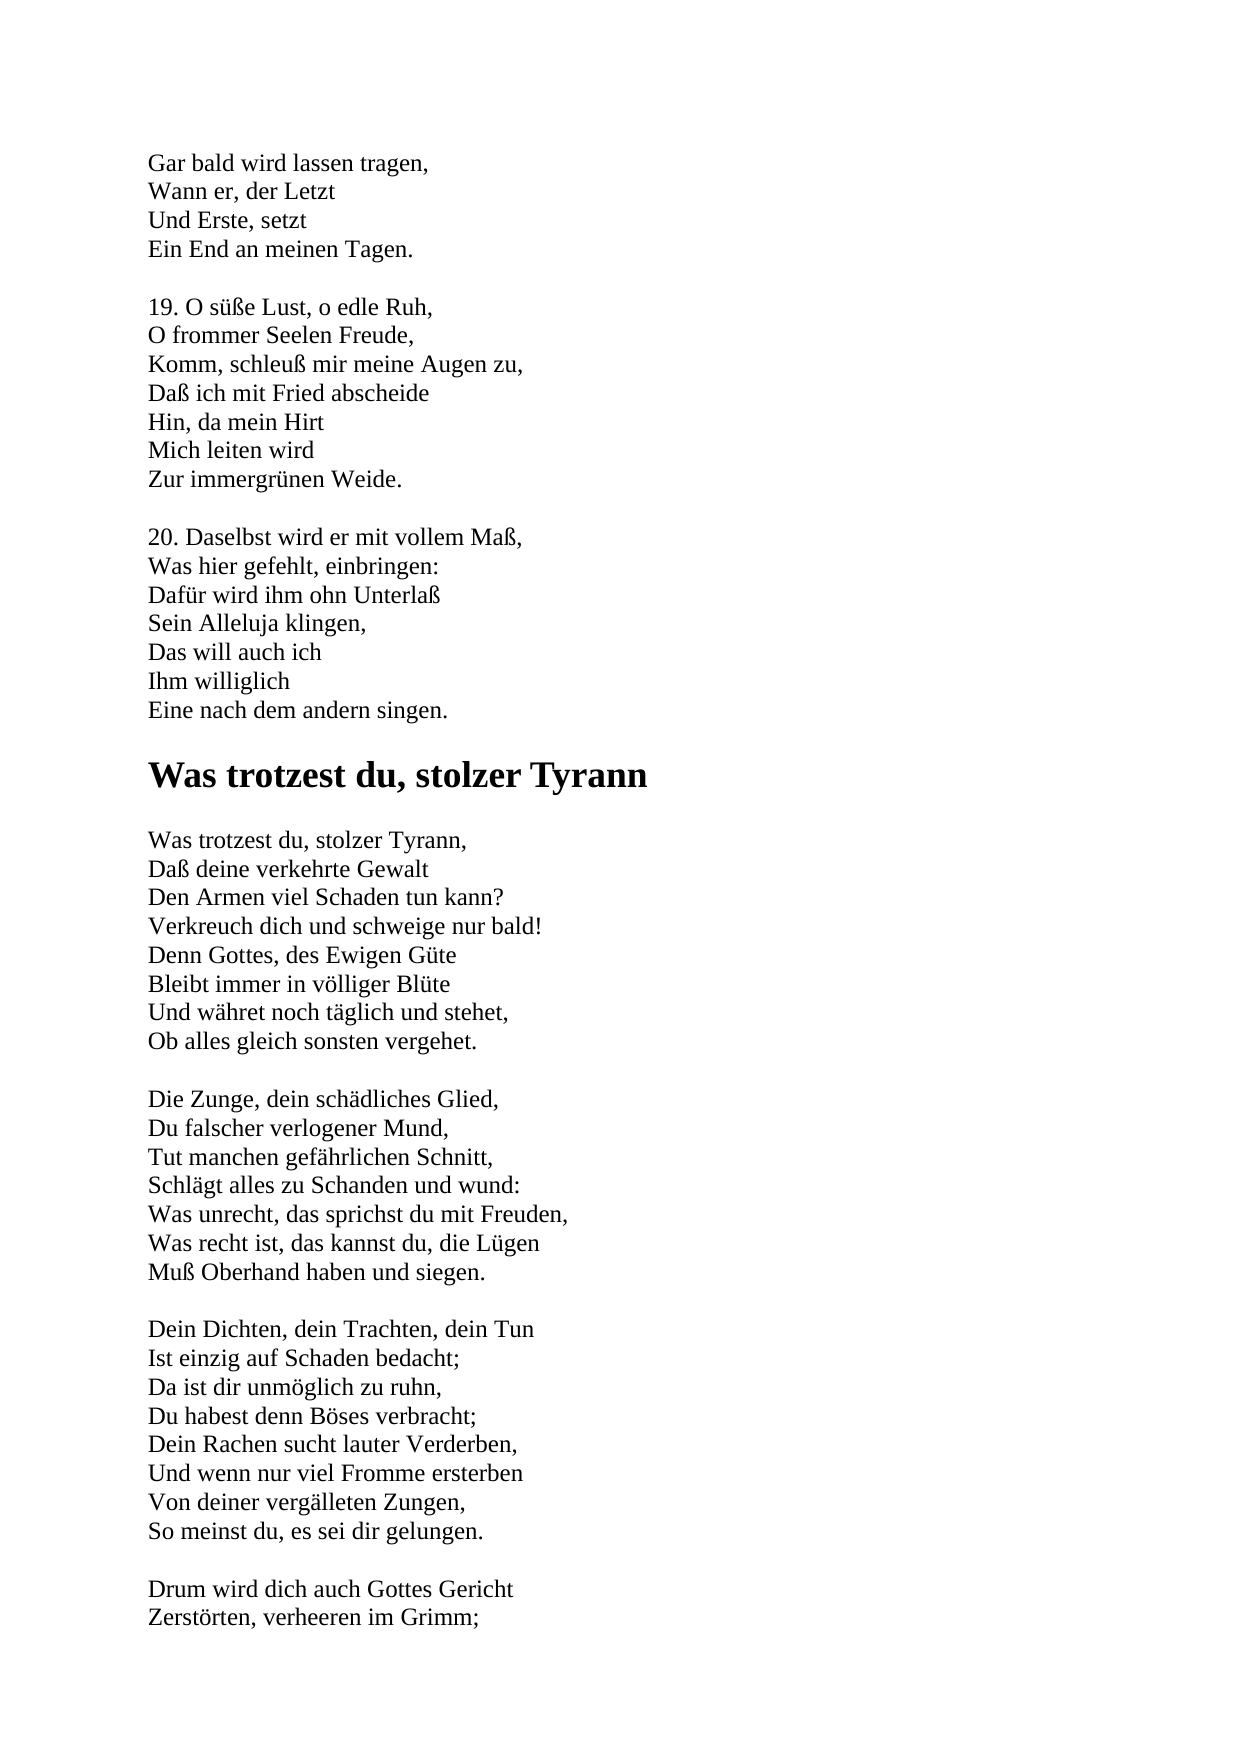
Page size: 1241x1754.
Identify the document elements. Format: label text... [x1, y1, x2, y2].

text 19. O süße Lust, o edle Ruh, O frommer Seelen Freude, Komm, schleuß mir meine Augen zu, Daß ich mit Fried abscheide Hin, da mein Hirt Mich leiten wird Zur immergrünen Weide. [148, 292, 1093, 493]
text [148, 148, 1093, 263]
subtitle Was trotzest du, stolzer Tyrann [148, 753, 1093, 796]
text 20. Daselbst wird er mit vollem Maß, Was hier gefehlt, einbringen: Dafür wird ihm ohn Unterlaß Sein Alleluja klingen, Das will auch ich Ihm williglich Eine nach dem andern singen. [148, 522, 1093, 723]
text Was trotzest du, stolzer Tyrann, Daß deine verkehrte Gewalt Den Armen viel Schaden tun kann? Verkreuch dich und schweige nur bald! Denn Gottes, des Ewigen Güte Bleibt immer in völliger Blüte Und währet noch täglich und stehet, Ob alles gleich sonsten vergehet. [148, 825, 1093, 1055]
text Die Zunge, dein schädliches Glied, Du falscher verlogener Mund, Tut manchen gefährlichen Schnitt, Schlägt alles zu Schanden und wund: Was unrecht, das sprichst du mit Freuden, Was recht ist, das kannst du, die Lügen Muß Oberhand haben und siegen. [148, 1084, 1093, 1285]
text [148, 1574, 1093, 1631]
text Dein Dichten, dein Trachten, dein Tun Ist einzig auf Schaden bedacht; Da ist dir unmöglich zu ruhn, Du habest denn Böses verbracht; Dein Rachen sucht lauter Verderben, Und wenn nur viel Fromme ersterben Von deiner vergälleten Zungen, So meinst du, es sei dir gelungen. [148, 1314, 1093, 1544]
